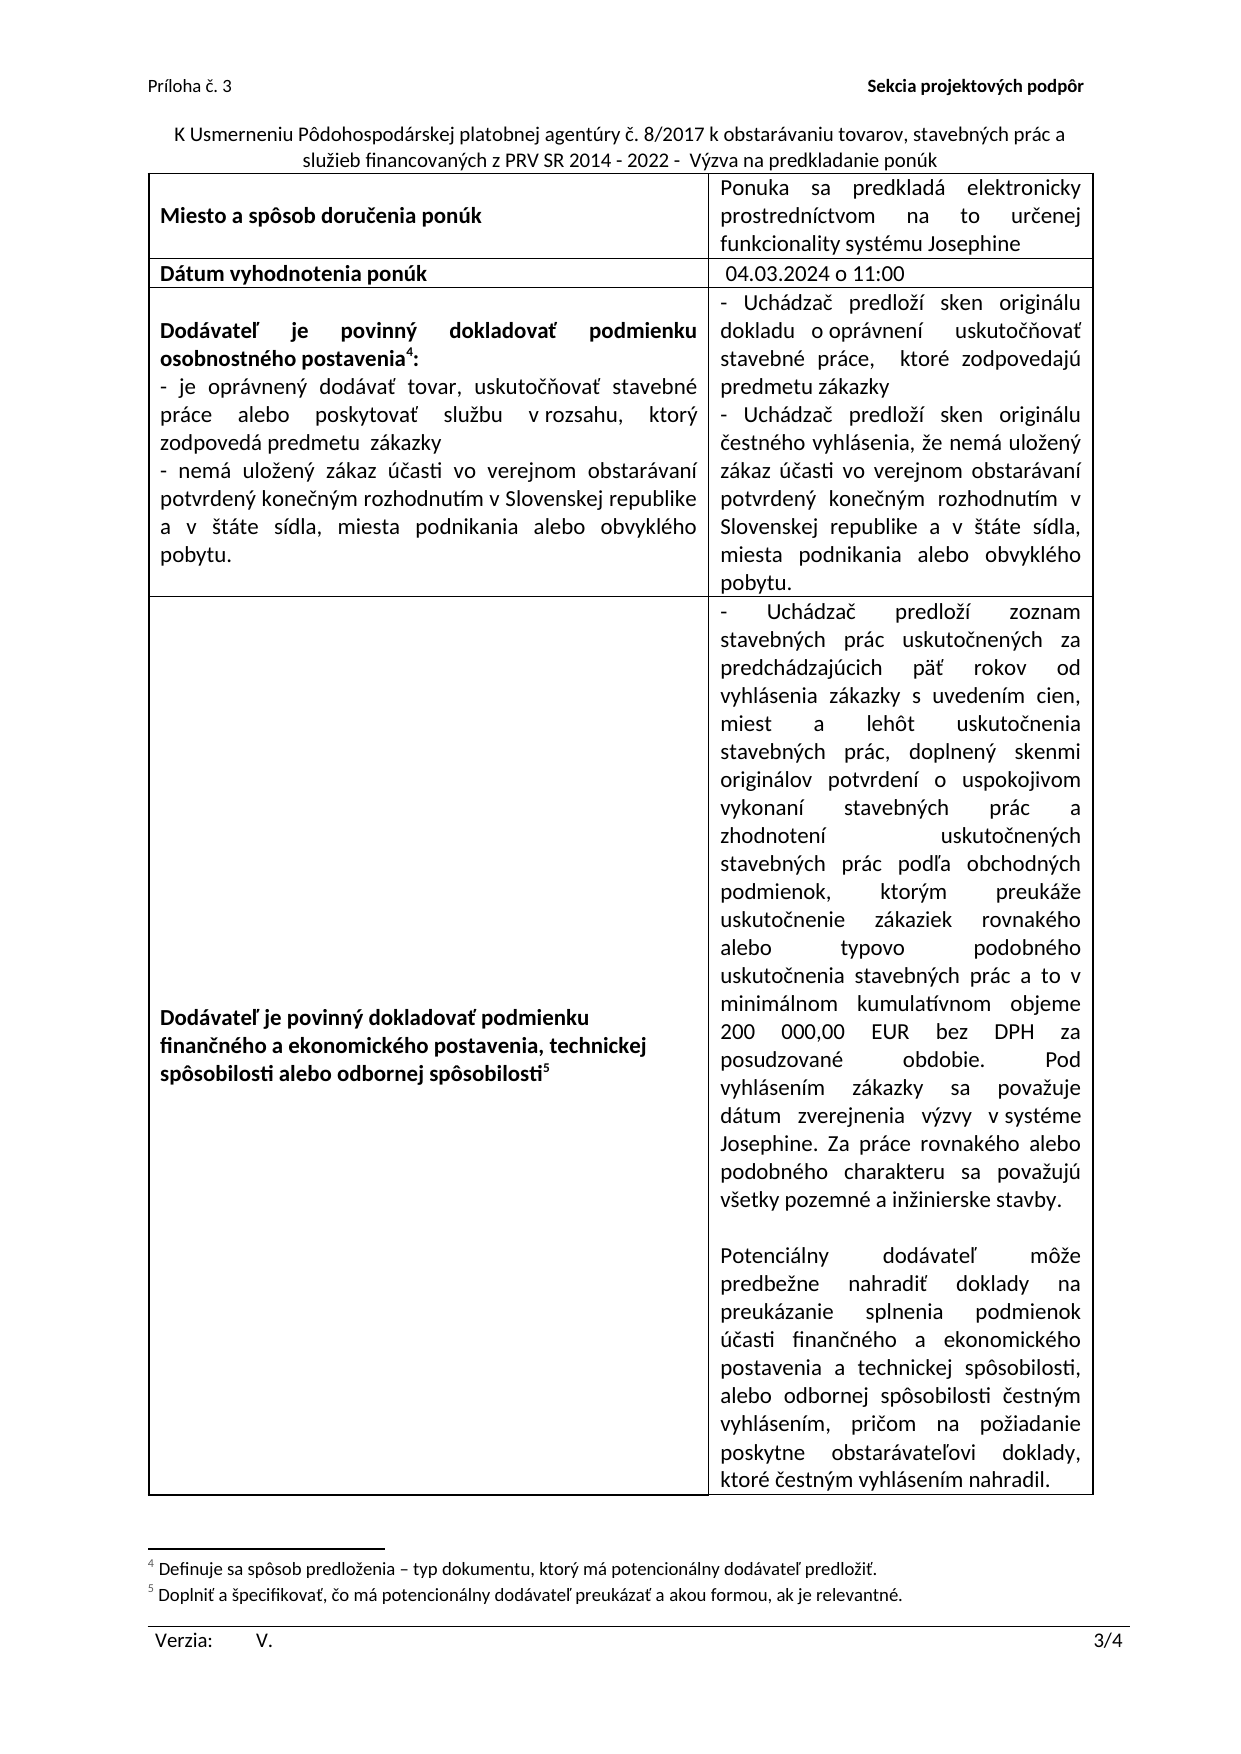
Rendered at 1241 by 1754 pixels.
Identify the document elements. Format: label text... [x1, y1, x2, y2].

table_cell Ponuka sa predkladá elektronicky prostredníctvom na to určenej funkcionality systému Josephine [709, 174, 1092, 258]
table_cell Dodávateľ je povinný dokladovať podmienku osobnostného postavenia: - je oprávnený dodávať tovar, uskutočňovať stavebné práce alebo poskytovať službu v rozsahu, ktorý zodpovedá predmetu zákazky - nemá uložený zákaz účasti vo verejnom obstarávaní potvrdený konečným rozhodnutím v Slovenskej republike a v štáte sídla, miesta podnikania alebo obvyklého pobytu. [150, 288, 708, 596]
table_cell - Uchádzač predloží zoznam stavebných prác uskutočnených za predchádzajúcich päť rokov od vyhlásenia zákazky s uvedením cien, miest a lehôt uskutočnenia stavebných prác, doplnený skenmi originálov potvrdení o uspokojivom vykonaní stavebných prác a zhodnotení uskutočnených stavebných prác podľa obchodných podmienok, ktorým preukáže uskutočnenie zákaziek rovnakého alebo typovo podobného uskutočnenia stavebných prác a to v minimálnom kumulatívnom objeme 200 000,00 EUR bez DPH za posudzované obdobie. Pod vyhlásením zákazky sa považuje dátum zverejnenia výzvy v systéme Josephine. Za práce rovnakého alebo podobného charakteru sa považujú všetky pozemné a inžinierske stavby. Potenciálny dodávateľ môže predbežne nahradiť doklady na preukázanie splnenia podmienok účasti finančného a ekonomického postavenia a technickej spôsobilosti, alebo odbornej spôsobilosti čestným vyhlásením, pričom na požiadanie poskytne obstarávateľovi doklady, ktoré čestným vyhlásením nahradil. [709, 597, 1092, 1494]
table_cell Dátum vyhodnotenia ponúk [150, 259, 708, 287]
table_cell Miesto a spôsob doručenia ponúk [150, 174, 708, 258]
table_cell Dodávateľ je povinný dokladovať podmienku finančného a ekonomického postavenia, technickej spôsobilosti alebo odbornej spôsobilosti [150, 597, 708, 1494]
table_cell 04.03.2024 o 11:00 [709, 259, 1092, 287]
table_cell - Uchádzač predloží sken originálu dokladu o oprávnení uskutočňovať stavebné práce, ktoré zodpovedajú predmetu zákazky - Uchádzač predloží sken originálu čestného vyhlásenia, že nemá uložený zákaz účasti vo verejnom obstarávaní potvrdený konečným rozhodnutím v Slovenskej republike a v štáte sídla, miesta podnikania alebo obvyklého pobytu. [709, 288, 1092, 596]
